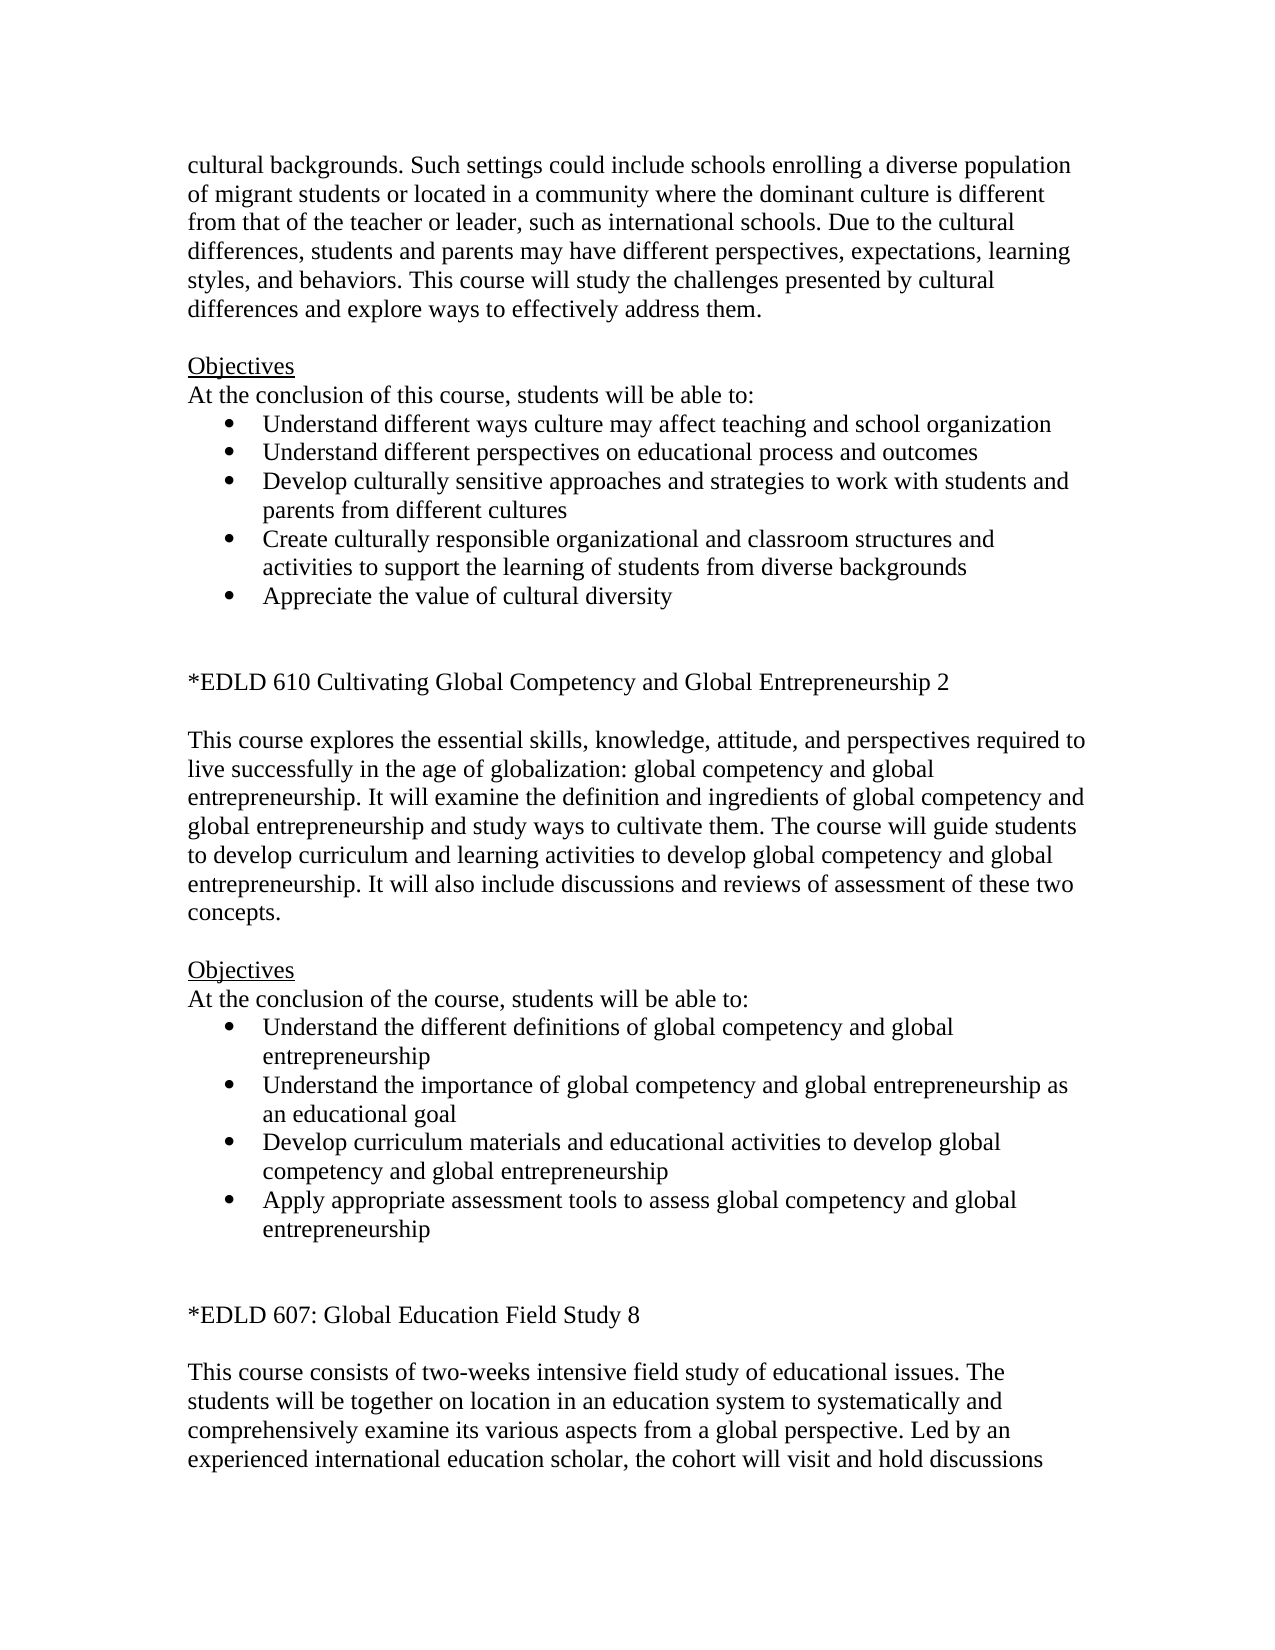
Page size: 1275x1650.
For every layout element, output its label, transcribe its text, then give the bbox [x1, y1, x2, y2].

list Develop curriculum materials and educational activities to develop global competency and global entrepreneurship [225, 1127, 1087, 1185]
list Understand the importance of global competency and global entrepreneurship as an educational goal [225, 1070, 1087, 1127]
text At the conclusion of the course, students will be able to: [187, 984, 1087, 1012]
text This course explores the essential skills, knowledge, attitude, and perspectives required to live successfully in the age of globalization: global competency and global entrepreneurship. It will examine the definition and ingredients of global competency and global entrepreneurship and study ways to cultivate them. The course will guide students to develop curriculum and learning activities to develop global competency and global entrepreneurship. It will also include discussions and reviews of assessment of these two concepts. [187, 725, 1087, 926]
list Understand the different definitions of global competency and global entrepreneurship [225, 1012, 1087, 1070]
text Objectives [187, 351, 1087, 380]
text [187, 150, 1087, 322]
list Understand different ways culture may affect teaching and school organization [225, 409, 1087, 437]
list Appreciate the value of cultural diversity [225, 581, 1087, 610]
text Objectives [187, 955, 1087, 984]
list Create culturally responsible organizational and classroom structures and activities to support the learning of students from diverse backgrounds [225, 524, 1087, 581]
text At the conclusion of this course, students will be able to: [187, 380, 1087, 409]
list Understand different perspectives on educational process and outcomes [225, 437, 1087, 466]
list Develop culturally sensitive approaches and strategies to work with students and parents from different cultures [225, 466, 1087, 524]
text *EDLD 607: Global Education Field Study 8 [187, 1300, 1087, 1329]
list Apply appropriate assessment tools to assess global competency and global entrepreneurship [225, 1185, 1087, 1242]
text *EDLD 610 Cultivating Global Competency and Global Entrepreneurship 2 [187, 667, 1087, 696]
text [187, 1357, 1087, 1472]
